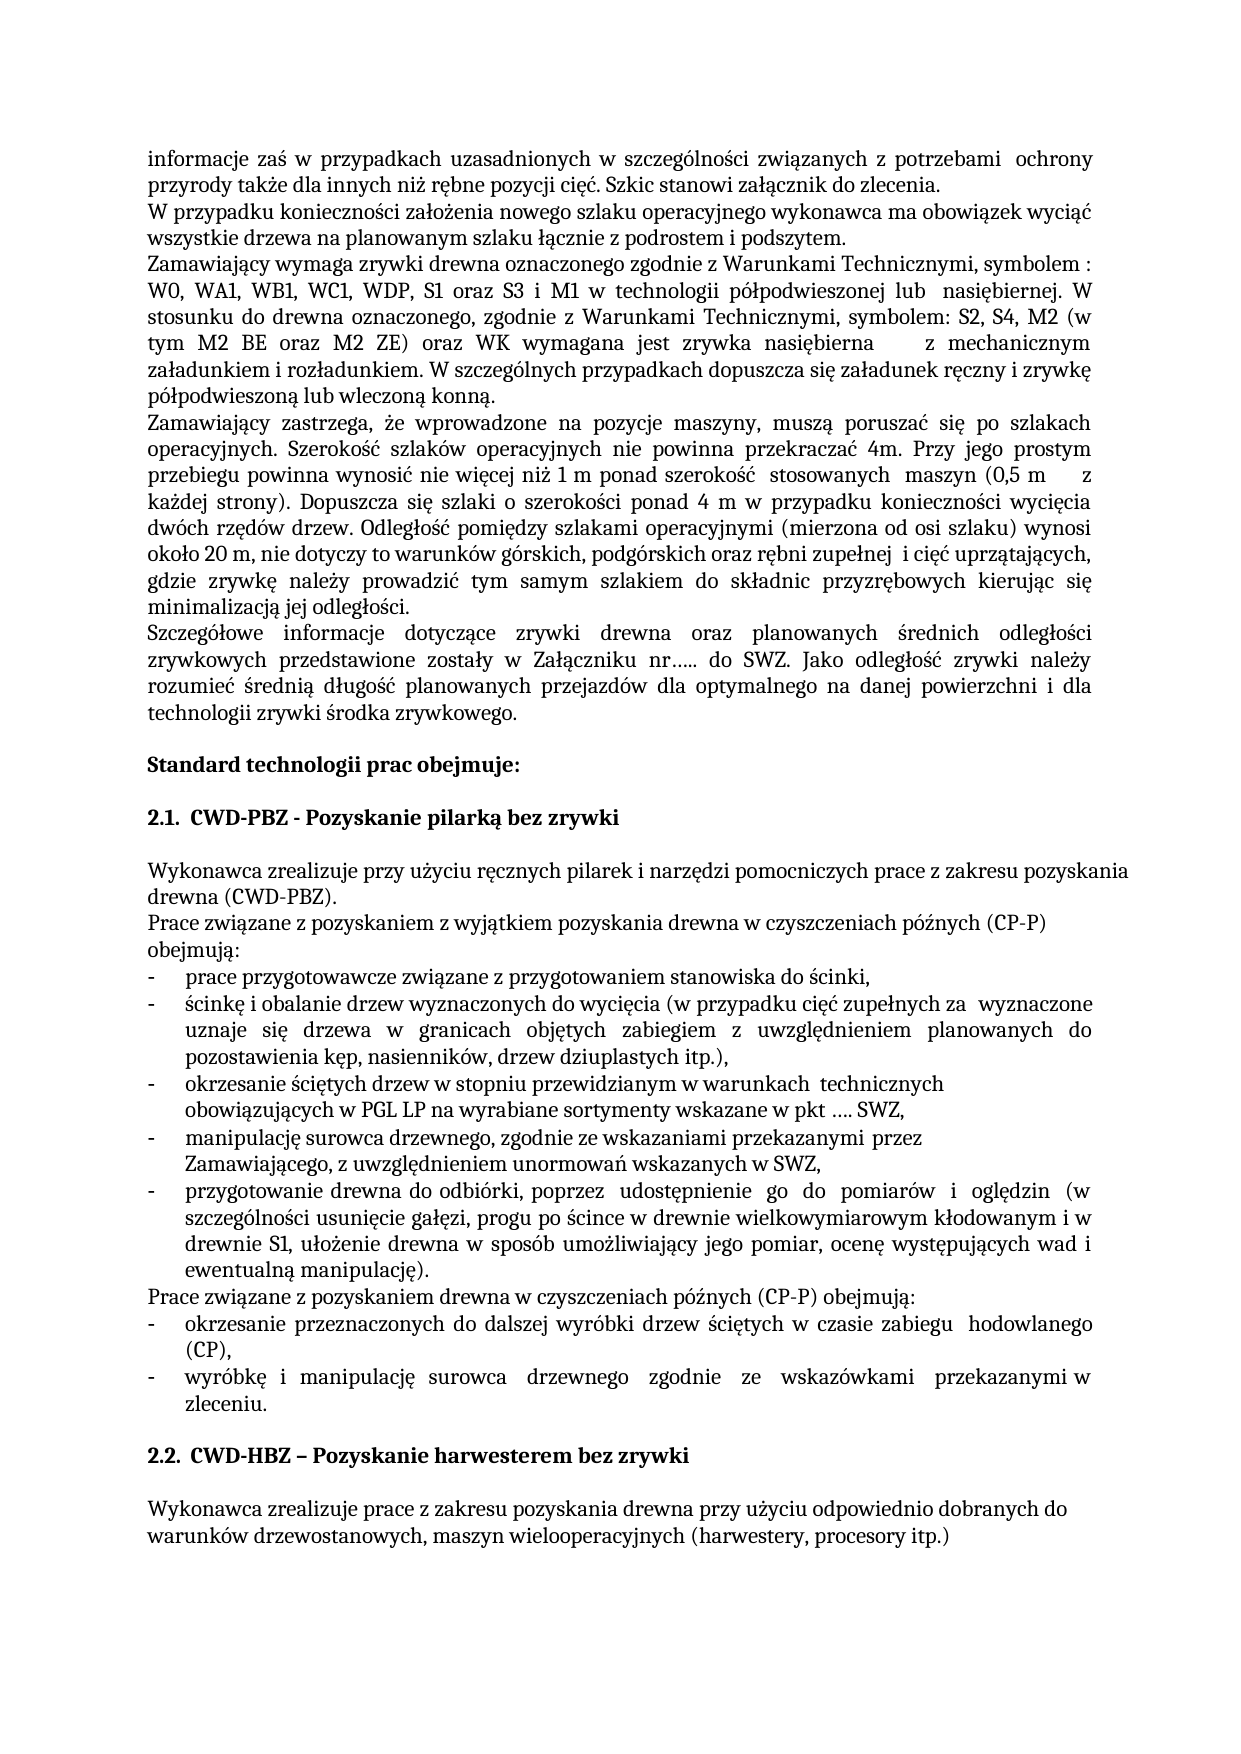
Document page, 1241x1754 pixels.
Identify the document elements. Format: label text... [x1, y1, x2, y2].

subtitle CWD-HBZ – Pozyskanie harwesterem bez zrywki [147, 1443, 1142, 1470]
text Zamawiającego, z uwzględnieniem unormowań wskazanych w SWZ, [185, 1151, 1142, 1177]
list wyróbkę i manipulację surowca drzewnego zgodnie ze wskazówkami przekazanymi w zleceniu. [147, 1363, 1093, 1417]
text Wykonawca zrealizuje przy użyciu ręcznych pilarek i narzędzi pomocniczych prace z zakresu pozyskania drewna (CWD-PBZ). [147, 857, 1142, 910]
text Zamawiający zastrzega, że wprowadzone na pozycje maszyny, muszą poruszać się po szlakach operacyjnych. Szerokość szlaków operacyjnych nie powinna przekraczać 4m. Przy jego prostym przebiegu powinna wynosić nie więcej niż 1 m ponad szerokość stosowanych maszyn (0,5 m z każdej strony). Dopuszcza się szlaki o szerokości ponad 4 m w przypadku konieczności wycięcia dwóch rzędów drzew. Odległość pomiędzy szlakami operacyjnymi (mierzona od osi szlaku) wynosi około 20 m, nie dotyczy to warunków górskich, podgórskich oraz rębni zupełnej i cięć uprzątających, gdzie zrywkę należy prowadzić tym samym szlakiem do składnic przyzrębowych kierując się minimalizacją jej odległości. [147, 409, 1093, 620]
text Wykonawca zrealizuje prace z zakresu pozyskania drewna przy użyciu odpowiednio dobranych do warunków drzewostanowych, maszyn wielooperacyjnych (harwestery, procesory itp.) [147, 1496, 1093, 1549]
subtitle Standard technologii prac obejmuje: [147, 752, 1142, 778]
list okrzesanie przeznaczonych do dalszej wyróbki drzew ściętych w czasie zabiegu hodowlanego (CP), [147, 1310, 1093, 1363]
text obowiązujących w PGL LP na wyrabiane sortymenty wskazane w pkt …. SWZ, [185, 1097, 1142, 1124]
text Szczegółowe informacje dotyczące zrywki drewna oraz planowanych średnich odległości zrywkowych przedstawione zostały w Załączniku nr….. do SWZ. Jako odległość zrywki należy rozumieć średnią długość planowanych przejazdów dla optymalnego na danej powierzchni i dla technologii zrywki środka zrywkowego. [147, 620, 1093, 726]
list manipulację surowca drzewnego, zgodnie ze wskazaniami przekazanymi przez [147, 1124, 1142, 1151]
list przygotowanie drewna do odbiórki, poprzez udostępnienie go do pomiarów i oględzin (w szczególności usunięcie gałęzi, progu po ścince w drewnie wielkowymiarowym kłodowanym i w drewnie S1, ułożenie drewna w sposób umożliwiający jego pomiar, ocenę występujących wad i ewentualną manipulację). [147, 1177, 1093, 1283]
list ścinkę i obalanie drzew wyznaczonych do wycięcia (w przypadku cięć zupełnych za wyznaczone uznaje się drzewa w granicach objętych zabiegiem z uwzględnieniem planowanych do pozostawienia kęp, nasienników, drzew dziuplastych itp.), [147, 990, 1093, 1070]
text Prace związane z pozyskaniem z wyjątkiem pozyskania drewna w czyszczeniach późnych (CP-P) [147, 910, 1142, 937]
list okrzesanie ściętych drzew w stopniu przewidzianym w warunkach technicznych [147, 1070, 1142, 1097]
list prace przygotowawcze związane z przygotowaniem stanowiska do ścinki, [147, 963, 1142, 990]
text Prace związane z pozyskaniem drewna w czyszczeniach późnych (CP-P) obejmują: [147, 1283, 1142, 1310]
text W przypadku konieczności założenia nowego szlaku operacyjnego wykonawca ma obowiązek wyciąć wszystkie drzewa na planowanym szlaku łącznie z podrostem i podszytem. [147, 198, 1093, 251]
text Zamawiający wymaga zrywki drewna oznaczonego zgodnie z Warunkami Technicznymi, symbolem : W0, WA1, WB1, WC1, WDP, S1 oraz S3 i M1 w technologii półpodwieszonej lub nasiębiernej. W stosunku do drewna oznaczonego, zgodnie z Warunkami Technicznymi, symbolem: S2, S4, M2 (w tym M2 BE oraz M2 ZE) oraz WK wymagana jest zrywka nasiębierna z mechanicznym załadunkiem i rozładunkiem. W szczególnych przypadkach dopuszcza się załadunek ręczny i zrywkę półpodwieszoną lub wleczoną konną. [147, 251, 1093, 409]
text informacje zaś w przypadkach uzasadnionych w szczególności związanych z potrzebami ochrony przyrody także dla innych niż rębne pozycji cięć. Szkic stanowi załącznik do zlecenia. [147, 146, 1093, 198]
text obejmują: [147, 937, 1142, 963]
list CWD-PBZ - Pozyskanie pilarką bez zrywki [147, 805, 1142, 831]
